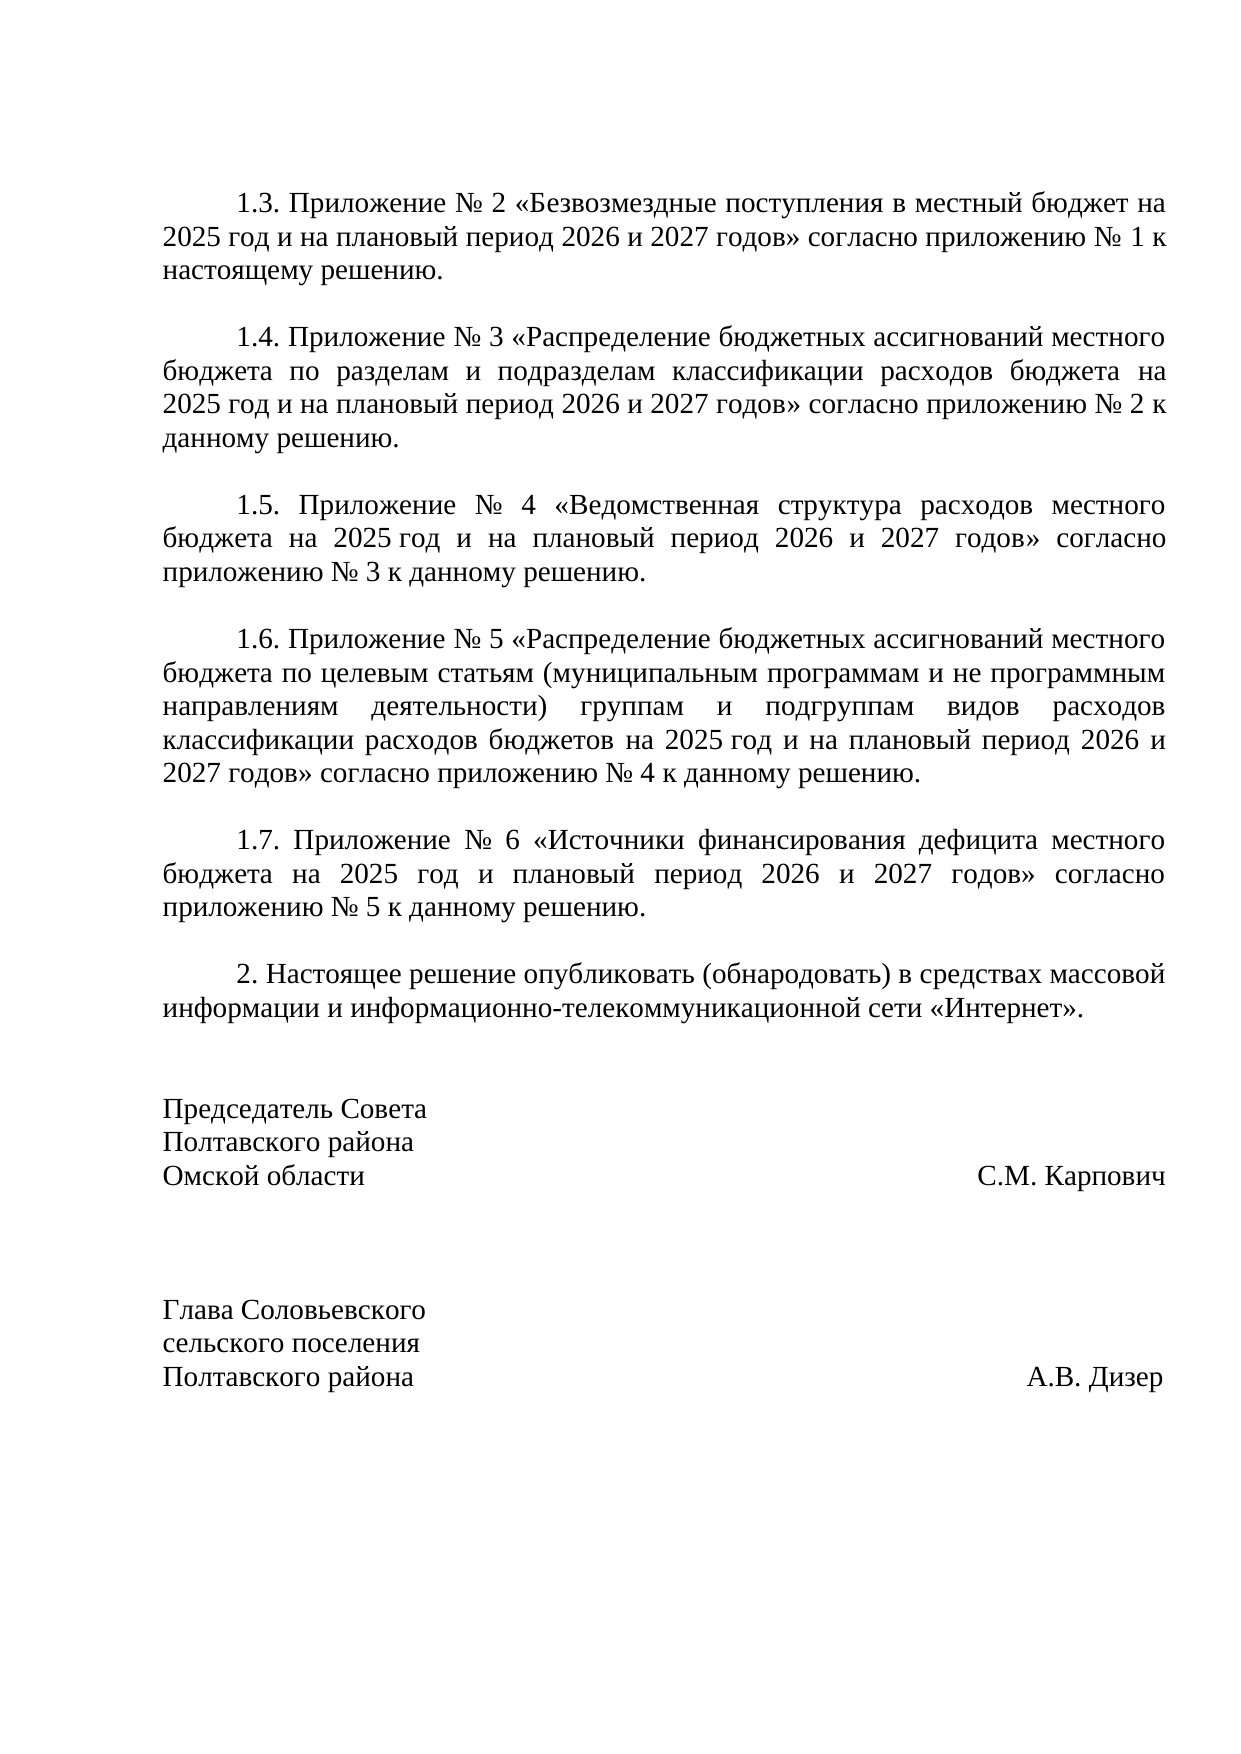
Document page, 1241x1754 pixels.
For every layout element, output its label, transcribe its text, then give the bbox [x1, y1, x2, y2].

text 2. Настоящее решение опубликовать (обнародовать) в средствах массовой информации и информационно-телекоммуникационной сети «Интернет». [162, 957, 1166, 1024]
text Омской области С.М. Карпович [162, 1158, 1166, 1191]
text сельского поселения [162, 1326, 1166, 1359]
text 1.3. Приложение № 2 «Безвозмездные поступления в местный бюджет на 2025 год и на плановый период 2026 и 2027 годов» согласно приложению № 1 к настоящему решению. [162, 185, 1166, 286]
text 1.6. Приложение № 5 «Распределение бюджетных ассигнований местного бюджета по целевым статьям (муниципальным программам и не программным направлениям деятельности) группам и подгруппам видов расходов классификации расходов бюджетов на 2025 год и на плановый период 2026 и 2027 годов» согласно приложению № 4 к данному решению. [162, 621, 1166, 789]
text Полтавского района А.В. Дизер [162, 1359, 1166, 1393]
text Глава Соловьевского [162, 1292, 1166, 1326]
text Полтавского района [162, 1124, 1166, 1158]
text 1.4. Приложение № 3 «Распределение бюджетных ассигнований местного бюджета по разделам и подразделам классификации расходов бюджета на 2025 год и на плановый период 2026 и 2027 годов» согласно приложению № 2 к данному решению. [162, 319, 1166, 453]
text 1.7. Приложение № 6 «Источники финансирования дефицита местного бюджета на 2025 год и плановый период 2026 и 2027 годов» согласно приложению № 5 к данному решению. [162, 822, 1166, 923]
text 1.5. Приложение № 4 «Ведомственная структура расходов местного бюджета на 2025 год и на плановый период 2026 и 2027 годов» согласно приложению № 3 к данному решению. [162, 487, 1166, 588]
text Председатель Совета [162, 1091, 1166, 1124]
